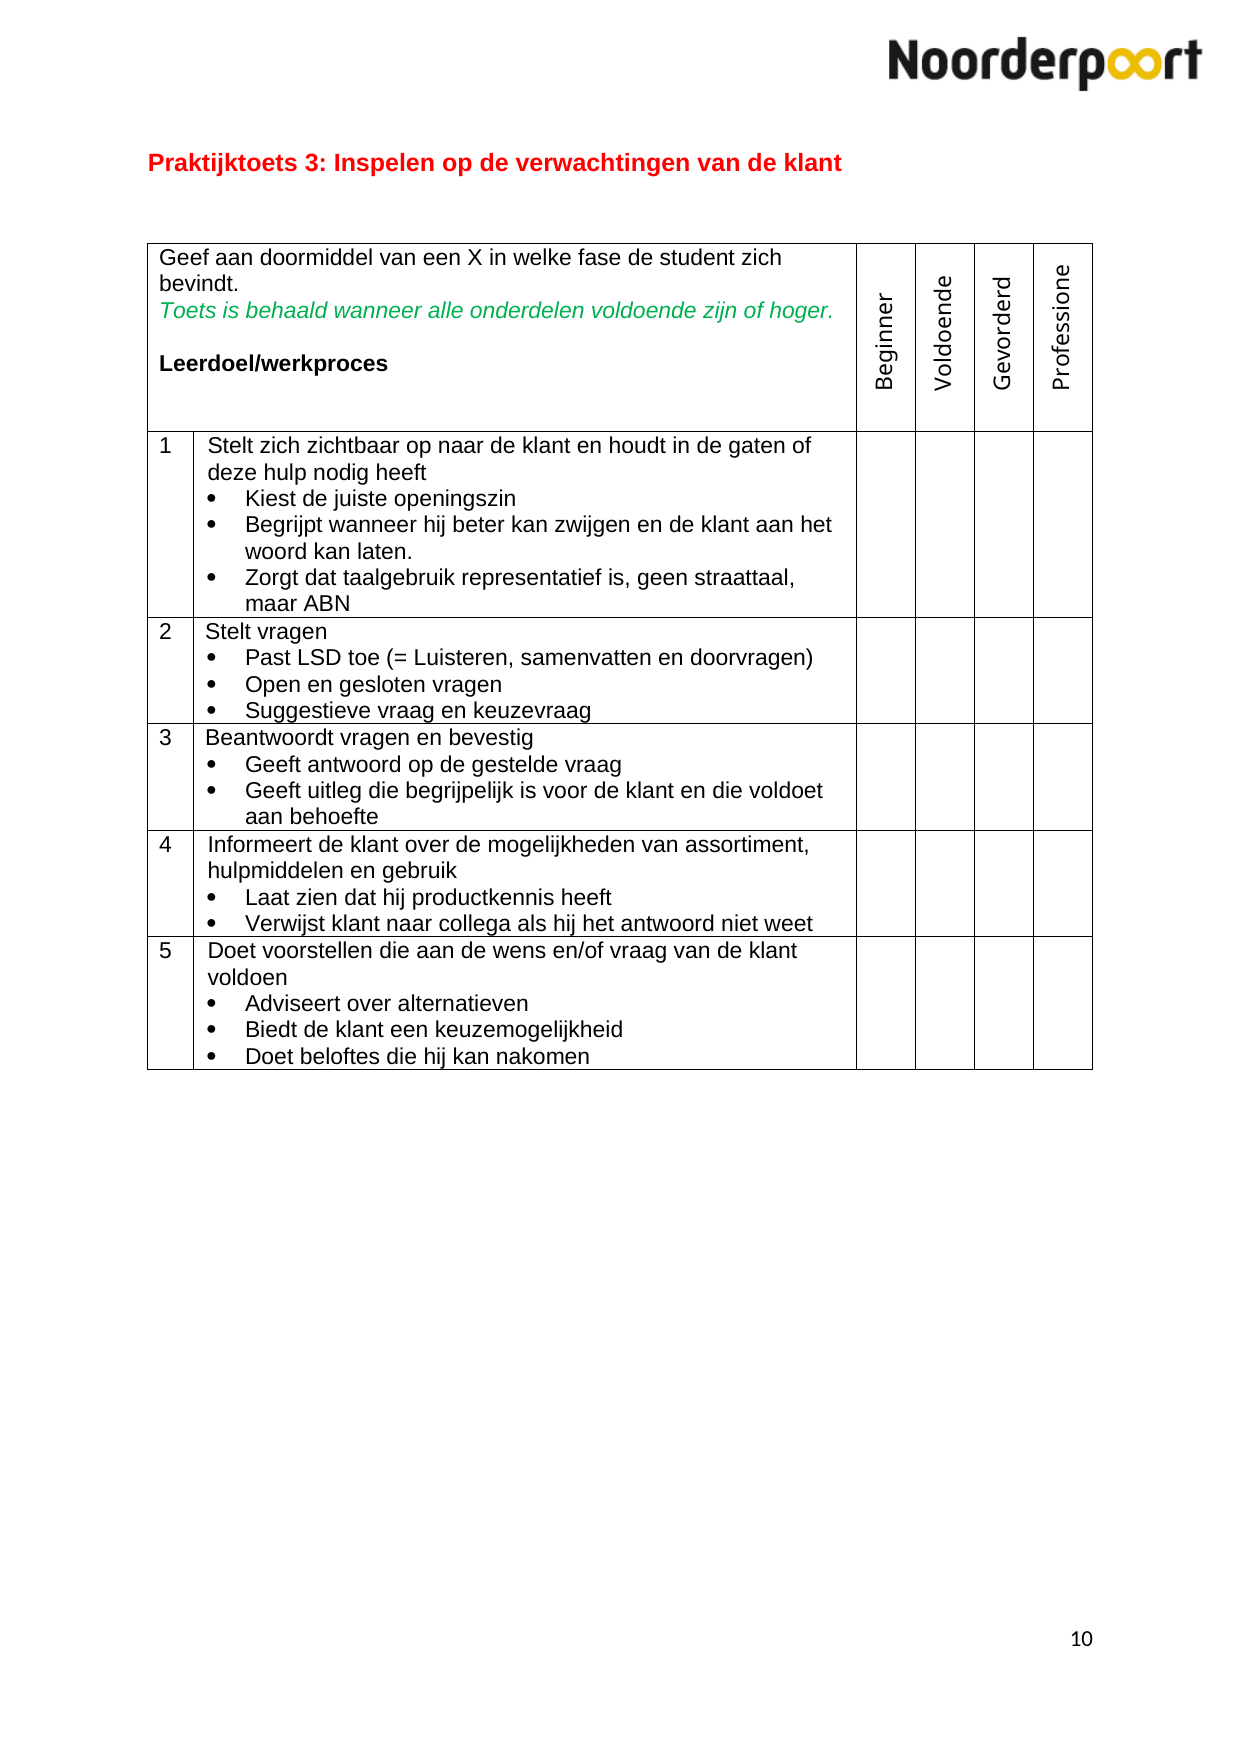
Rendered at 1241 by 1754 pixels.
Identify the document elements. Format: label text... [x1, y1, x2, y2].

table_cell [916, 724, 974, 830]
table_cell [975, 618, 1033, 723]
table_cell Doet voorstellen die aan de wens en/of vraag van de klant voldoen Adviseert over alternatieven Biedt de klant een keuzemogelijkheid Doet beloftes die hij kan nakomen [194, 937, 856, 1069]
table_cell Stelt zich zichtbaar op naar de klant en houdt in de gaten of deze hulp nodig heeft Kiest de juiste openingszin Begrijpt wanneer hij beter kan zwijgen en de klant aan het woord kan laten. Zorgt dat taalgebruik representatief is, geen straattaal, maar ABN [194, 432, 856, 617]
table_cell [1034, 432, 1092, 617]
table_header Voldoende [916, 244, 974, 431]
table_cell [916, 937, 974, 1069]
table_cell [916, 618, 974, 723]
table_cell [975, 937, 1033, 1069]
table_cell Beantwoordt vragen en bevestig Geeft antwoord op de gestelde vraag Geeft uitleg die begrijpelijk is voor de klant en die voldoet aan behoefte [194, 724, 856, 830]
table_cell 1 [148, 432, 193, 617]
table_cell [1034, 937, 1092, 1069]
table_cell [857, 831, 915, 936]
table_cell 4 [148, 831, 193, 936]
table_cell [857, 618, 915, 723]
table_cell [1034, 831, 1092, 936]
picture [882, 31, 1205, 93]
table_cell [1034, 724, 1092, 830]
table_cell [916, 432, 974, 617]
table_header Beginner [857, 244, 915, 431]
table_cell [975, 432, 1033, 617]
table_cell Stelt vragen Past LSD toe (= Luisteren, samenvatten en doorvragen) Open en gesloten vragen Suggestieve vraag en keuzevraag [194, 618, 856, 723]
table_cell 2 [148, 618, 193, 723]
table_cell [975, 724, 1033, 830]
table_cell 5 [148, 937, 193, 1069]
table_cell [916, 831, 974, 936]
table_header Gevorderd [975, 244, 1033, 431]
text Praktijktoets 3: Inspelen op de verwachtingen van de klant [148, 148, 1093, 176]
table_cell [857, 724, 915, 830]
table_cell [1034, 618, 1092, 723]
table_cell [975, 831, 1033, 936]
table_cell [857, 937, 915, 1069]
table_cell [857, 432, 915, 617]
table_header Geef aan doormiddel van een X in welke fase de student zich bevindt. Toets is behaald wanneer alle onderdelen voldoende zijn of hoger. Leerdoel/werkproces [148, 244, 856, 431]
table_cell Informeert de klant over de mogelijkheden van assortiment, hulpmiddelen en gebruik Laat zien dat hij productkennis heeft Verwijst klant naar collega als hij het antwoord niet weet [194, 831, 856, 936]
table_header Professioneel [1034, 244, 1092, 431]
table_cell 3 [148, 724, 193, 830]
